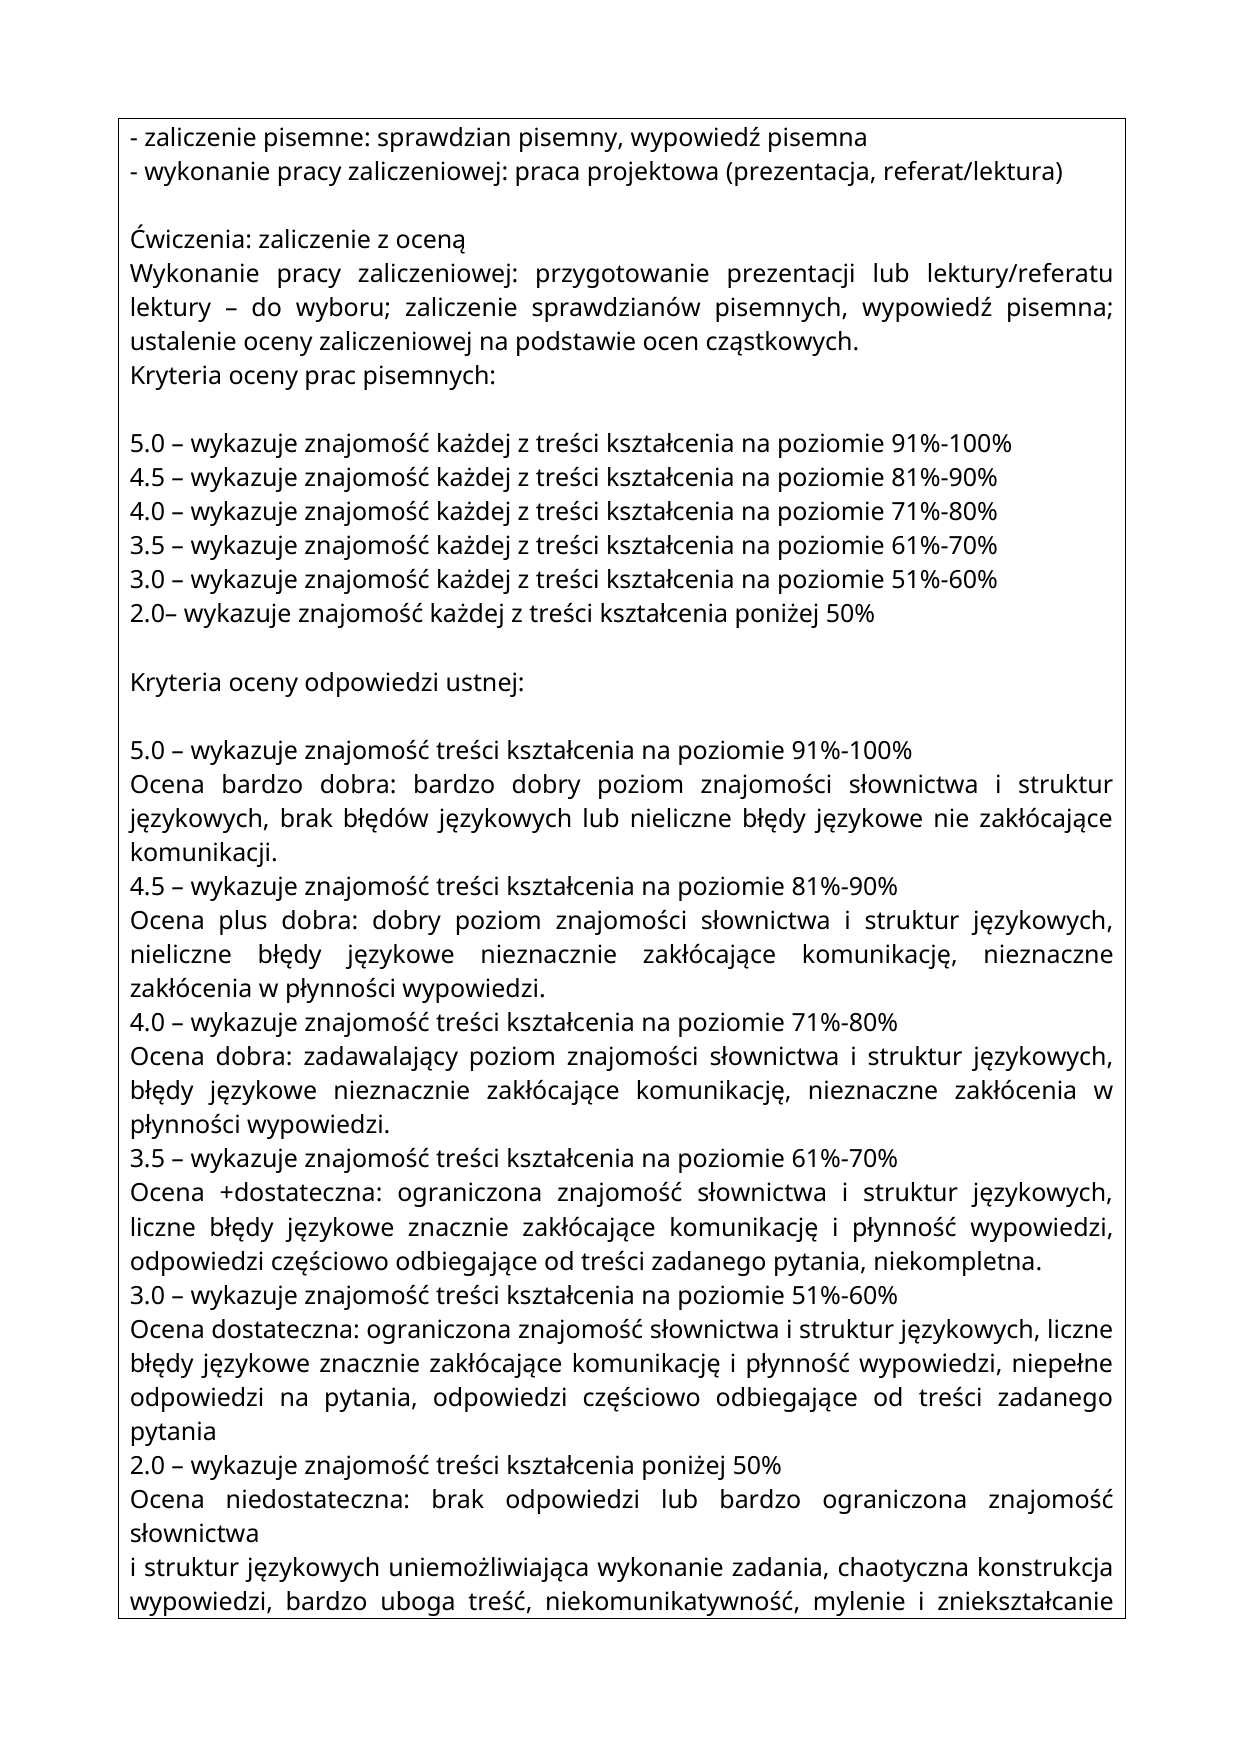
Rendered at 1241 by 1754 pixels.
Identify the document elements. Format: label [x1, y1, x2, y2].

table_header [119, 119, 1125, 1618]
